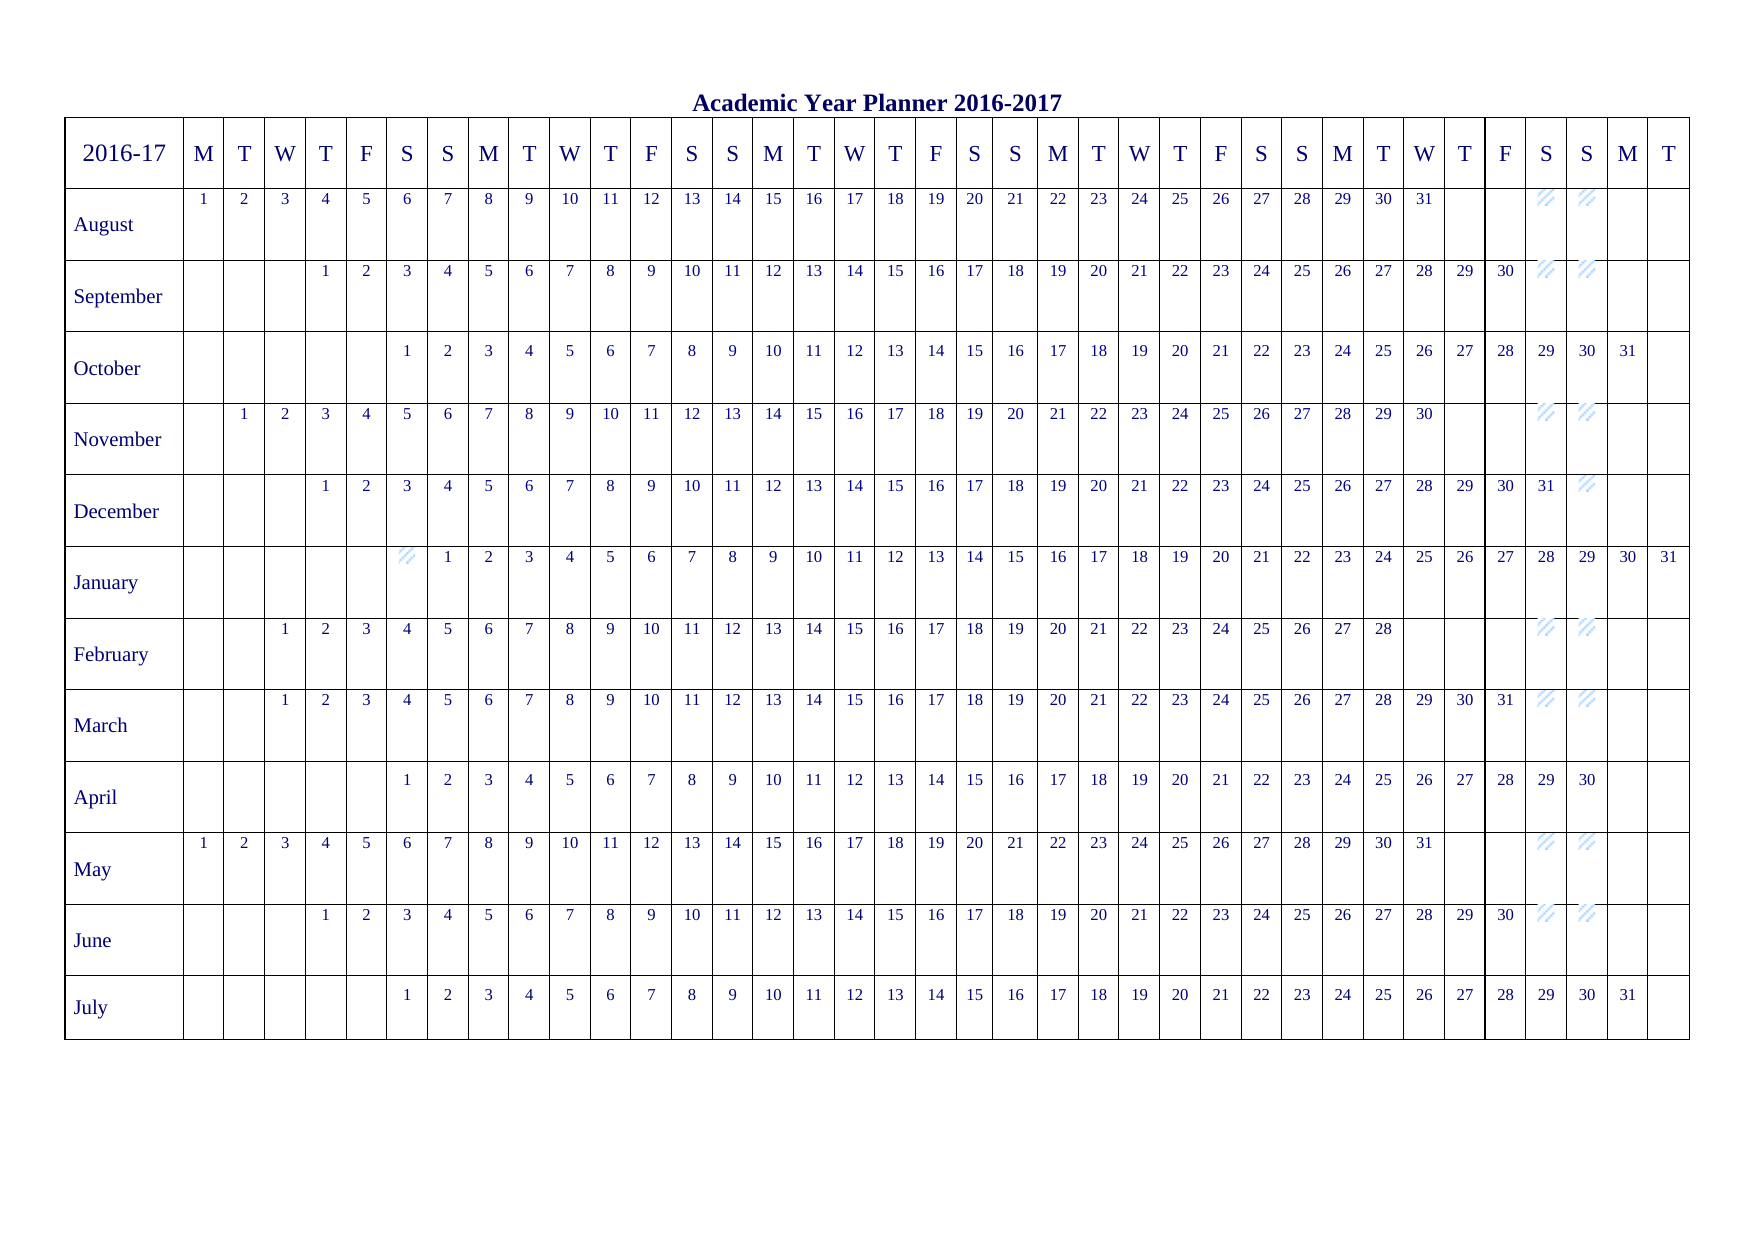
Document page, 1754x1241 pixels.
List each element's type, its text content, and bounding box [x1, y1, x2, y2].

table_cell 29 [1526, 332, 1566, 403]
table_cell 19 [993, 690, 1037, 761]
table_header T [1079, 118, 1118, 188]
table_cell 18 [1079, 976, 1118, 1038]
table_cell 26 [1201, 189, 1241, 260]
table_cell 22 [1282, 547, 1322, 617]
table_cell 29 [1445, 261, 1484, 331]
table_cell 28 [1526, 547, 1566, 617]
table_cell 6 [509, 905, 549, 975]
table_cell 30 [1486, 261, 1525, 331]
table_cell 11 [591, 189, 630, 260]
table_cell 3 [347, 619, 386, 689]
table_cell [1648, 332, 1689, 403]
table_cell 16 [794, 189, 834, 260]
table_cell 27 [1445, 976, 1484, 1038]
table_cell 16 [916, 475, 956, 546]
table_cell 2 [428, 332, 468, 403]
table_cell 27 [1364, 475, 1403, 546]
table_cell 2 [347, 261, 386, 331]
table_header S [428, 118, 468, 188]
table_header W [1404, 118, 1444, 188]
table_cell 27 [1445, 332, 1484, 403]
table_cell 9 [550, 404, 590, 474]
table_cell 3 [347, 690, 386, 761]
table_cell [265, 976, 305, 1038]
table_cell [1648, 833, 1689, 904]
table_cell 18 [1119, 547, 1159, 617]
table_cell 18 [993, 905, 1037, 975]
table_cell 22 [1242, 762, 1281, 832]
table_cell 16 [993, 762, 1037, 832]
table_cell 8 [672, 976, 712, 1038]
table_cell 1 [224, 404, 264, 474]
table_cell 30 [1364, 189, 1403, 260]
table_header M [469, 118, 508, 188]
table_cell 7 [428, 833, 468, 904]
table_cell 13 [794, 905, 834, 975]
table_cell 12 [631, 189, 671, 260]
table_cell 5 [550, 976, 590, 1038]
table_cell 11 [713, 475, 752, 546]
table_cell 2 [347, 905, 386, 975]
picture [1578, 904, 1596, 922]
table_cell 14 [794, 619, 834, 689]
table_cell 31 [1404, 189, 1444, 260]
table_cell [184, 332, 223, 403]
table_cell 13 [753, 690, 793, 761]
table_cell 19 [916, 189, 956, 260]
table_cell 3 [469, 976, 508, 1038]
table_cell 17 [916, 690, 956, 761]
table_cell 13 [916, 547, 956, 617]
table_cell [1648, 976, 1689, 1038]
table_cell 26 [1404, 762, 1444, 832]
table_header F [631, 118, 671, 188]
table_cell 21 [1119, 905, 1159, 975]
table_cell 4 [550, 547, 590, 617]
table_cell [265, 261, 305, 331]
table_cell 10 [753, 976, 793, 1038]
table_cell [224, 475, 264, 546]
table_header M [1323, 118, 1363, 188]
table_cell 17 [957, 475, 992, 546]
table_header W [1119, 118, 1159, 188]
table_cell 21 [1201, 332, 1241, 403]
table_cell 30 [1404, 404, 1444, 474]
table_cell 5 [591, 547, 630, 617]
table_cell 25 [1364, 976, 1403, 1038]
table_cell 24 [1242, 261, 1281, 331]
table_cell 6 [387, 189, 427, 260]
table_cell 13 [713, 404, 752, 474]
table_cell 6 [591, 976, 630, 1038]
table_cell 15 [835, 619, 874, 689]
table_cell 22 [1160, 475, 1200, 546]
table_cell 29 [1404, 690, 1444, 761]
table_cell November [66, 404, 183, 474]
table_cell 29 [1323, 833, 1363, 904]
table_cell 7 [509, 619, 549, 689]
table_cell April [66, 762, 183, 832]
table_cell 21 [1079, 690, 1118, 761]
table_cell [184, 475, 223, 546]
table_header M [1038, 118, 1078, 188]
table_cell 2 [347, 475, 386, 546]
table_cell 29 [1567, 547, 1607, 617]
table_cell [1567, 404, 1607, 474]
table_cell [1526, 261, 1566, 331]
table_cell 9 [591, 619, 630, 689]
text Academic Year Planner 2016-2017 [59, 88, 1695, 117]
table_cell 5 [428, 690, 468, 761]
table_cell 25 [1364, 332, 1403, 403]
table_cell 29 [1526, 976, 1566, 1038]
table_cell 19 [1119, 762, 1159, 832]
table_cell January [66, 547, 183, 617]
table_cell 23 [1282, 762, 1322, 832]
picture [1578, 690, 1596, 707]
table_cell 24 [1323, 976, 1363, 1038]
table_cell 9 [509, 189, 549, 260]
table_cell 17 [835, 189, 874, 260]
table_cell 11 [672, 690, 712, 761]
table_cell 3 [387, 261, 427, 331]
table_cell 6 [428, 404, 468, 474]
table_cell 18 [957, 690, 992, 761]
table_cell [184, 690, 223, 761]
table_header S [1526, 118, 1566, 188]
table_cell [265, 475, 305, 546]
table_cell [387, 547, 427, 617]
table_cell 1 [265, 690, 305, 761]
table_cell 14 [916, 976, 956, 1038]
table_cell 30 [1567, 332, 1607, 403]
table_header W [265, 118, 305, 188]
table_cell 15 [957, 762, 992, 832]
table_cell 4 [387, 690, 427, 761]
table_cell 20 [1079, 905, 1118, 975]
table_cell [1486, 404, 1525, 474]
table_cell 12 [713, 690, 752, 761]
table_cell 13 [875, 976, 915, 1038]
table_cell 2 [306, 690, 346, 761]
table_cell 24 [1323, 332, 1363, 403]
table_cell 9 [631, 905, 671, 975]
table_header F [916, 118, 956, 188]
table_cell 24 [1119, 189, 1159, 260]
table_cell 15 [875, 905, 915, 975]
table_cell 2 [306, 619, 346, 689]
table_cell 26 [1404, 976, 1444, 1038]
table_cell 1 [306, 261, 346, 331]
table_cell [306, 332, 346, 403]
table_cell 11 [713, 905, 752, 975]
table_header W [550, 118, 590, 188]
table_cell 30 [1445, 690, 1484, 761]
table_cell 21 [993, 833, 1037, 904]
table_cell 5 [387, 404, 427, 474]
table_cell [224, 762, 264, 832]
table_cell 3 [265, 833, 305, 904]
table_cell 5 [550, 762, 590, 832]
table_cell 27 [1323, 619, 1363, 689]
table_cell 28 [1404, 475, 1444, 546]
table_cell 17 [1038, 762, 1078, 832]
table_cell 14 [916, 332, 956, 403]
table_cell [224, 976, 264, 1038]
table_cell 21 [1119, 475, 1159, 546]
table_cell [1486, 189, 1525, 260]
table_cell 16 [875, 619, 915, 689]
table_header F [1201, 118, 1241, 188]
table_cell 10 [672, 261, 712, 331]
picture [1537, 403, 1555, 421]
table_header T [1648, 118, 1689, 188]
table_cell 25 [1282, 475, 1322, 546]
picture [1578, 189, 1596, 206]
table_cell 18 [1079, 762, 1118, 832]
table_cell 6 [387, 833, 427, 904]
picture [1537, 260, 1555, 278]
table_cell 29 [1526, 762, 1566, 832]
table_header T [591, 118, 630, 188]
table_cell 27 [1364, 905, 1403, 975]
table_cell 27 [1242, 833, 1281, 904]
table_cell 10 [631, 619, 671, 689]
table_cell 16 [993, 332, 1037, 403]
table_cell 13 [794, 475, 834, 546]
table_cell 20 [1160, 332, 1200, 403]
table_cell 3 [387, 475, 427, 546]
table_cell 16 [835, 404, 874, 474]
table_cell 27 [1282, 404, 1322, 474]
table_cell [184, 261, 223, 331]
table_cell 24 [1160, 404, 1200, 474]
table_cell 5 [550, 332, 590, 403]
table_cell 4 [509, 332, 549, 403]
table_cell 4 [509, 762, 549, 832]
table_header T [875, 118, 915, 188]
table_cell [1648, 905, 1689, 975]
table_cell 26 [1282, 690, 1322, 761]
table_cell 22 [1242, 976, 1281, 1038]
table_header T [1445, 118, 1484, 188]
table_cell [1486, 833, 1525, 904]
table_cell [1445, 404, 1484, 474]
table_cell 3 [306, 404, 346, 474]
table_cell 5 [469, 905, 508, 975]
table_cell 23 [1119, 404, 1159, 474]
table_cell 2 [265, 404, 305, 474]
table_header W [835, 118, 874, 188]
table_cell 14 [916, 762, 956, 832]
table_cell 20 [1079, 261, 1118, 331]
table_cell 18 [916, 404, 956, 474]
table_cell 11 [672, 619, 712, 689]
picture [1537, 189, 1555, 206]
table_cell 20 [993, 404, 1037, 474]
table_cell [265, 547, 305, 617]
table_cell [1567, 189, 1607, 260]
table_header T [794, 118, 834, 188]
table_cell 5 [428, 619, 468, 689]
table_cell September [66, 261, 183, 331]
table_cell 26 [1323, 475, 1363, 546]
table_cell 26 [1201, 833, 1241, 904]
table_cell 25 [1364, 762, 1403, 832]
table_cell 1 [306, 905, 346, 975]
table_cell 22 [1160, 261, 1200, 331]
table_cell 8 [672, 762, 712, 832]
table_cell 12 [835, 976, 874, 1038]
table_cell 4 [428, 261, 468, 331]
table_cell 7 [672, 547, 712, 617]
table_cell [224, 547, 264, 617]
table_cell 15 [794, 404, 834, 474]
table_cell 9 [509, 833, 549, 904]
table_cell 6 [509, 475, 549, 546]
table_cell 15 [875, 475, 915, 546]
table_cell 12 [753, 475, 793, 546]
table_cell 28 [1364, 619, 1403, 689]
table_cell 17 [957, 905, 992, 975]
table_cell 11 [794, 332, 834, 403]
table_cell 13 [672, 189, 712, 260]
table_cell [1445, 189, 1484, 260]
table_cell 21 [993, 189, 1037, 260]
table_cell 12 [672, 404, 712, 474]
table_cell 5 [347, 189, 386, 260]
table_cell 4 [509, 976, 549, 1038]
table_cell 13 [753, 619, 793, 689]
table_cell [1608, 404, 1647, 474]
table_cell 29 [1445, 475, 1484, 546]
table_cell 17 [916, 619, 956, 689]
table_cell 20 [1160, 762, 1200, 832]
table_cell 21 [1119, 261, 1159, 331]
table_cell 6 [469, 619, 508, 689]
table_cell 14 [957, 547, 992, 617]
table_cell 26 [1242, 404, 1281, 474]
picture [1578, 260, 1596, 278]
table_cell 8 [713, 547, 752, 617]
table_cell [184, 404, 223, 474]
table_cell 1 [184, 833, 223, 904]
table_cell 1 [265, 619, 305, 689]
picture [1578, 475, 1596, 492]
picture [1537, 618, 1555, 636]
table_cell 16 [916, 261, 956, 331]
table_cell August [66, 189, 183, 260]
table_header M [184, 118, 223, 188]
table_cell 19 [1038, 905, 1078, 975]
table_cell 19 [916, 833, 956, 904]
table_cell 22 [1038, 189, 1078, 260]
table_cell 22 [1119, 619, 1159, 689]
table_cell 22 [1038, 833, 1078, 904]
table_cell 23 [1282, 976, 1322, 1038]
table_cell 4 [347, 404, 386, 474]
table_cell 28 [1404, 261, 1444, 331]
table_cell 17 [1038, 332, 1078, 403]
table_cell 23 [1201, 475, 1241, 546]
table_cell 23 [1079, 833, 1118, 904]
table_cell [184, 619, 223, 689]
table_cell 6 [631, 547, 671, 617]
table_cell [224, 690, 264, 761]
table_cell 27 [1242, 189, 1281, 260]
table_cell 30 [1486, 905, 1525, 975]
table_header T [1364, 118, 1403, 188]
table_header S [1567, 118, 1607, 188]
table_cell 23 [1201, 261, 1241, 331]
table_cell [1608, 619, 1647, 689]
table_cell 2 [224, 189, 264, 260]
table_cell [306, 547, 346, 617]
table_cell 29 [1364, 404, 1403, 474]
table_cell 19 [1038, 475, 1078, 546]
table_cell [1526, 189, 1566, 260]
table_cell 6 [591, 762, 630, 832]
table_cell [1567, 475, 1607, 546]
table_cell 7 [550, 475, 590, 546]
table_cell 24 [1242, 475, 1281, 546]
table_cell 16 [993, 976, 1037, 1038]
table_cell 9 [713, 976, 752, 1038]
table_cell 22 [1079, 404, 1118, 474]
table_cell 27 [1486, 547, 1525, 617]
table_cell 3 [387, 905, 427, 975]
table_cell 18 [993, 475, 1037, 546]
picture [1578, 833, 1596, 850]
table_header S [957, 118, 992, 188]
table_cell 12 [753, 261, 793, 331]
table_cell 19 [1119, 332, 1159, 403]
table_cell [1486, 619, 1525, 689]
table_cell 20 [1038, 690, 1078, 761]
table_cell 31 [1608, 332, 1647, 403]
table_cell 25 [1242, 690, 1281, 761]
table_cell 17 [835, 833, 874, 904]
table_cell 10 [631, 690, 671, 761]
table_cell 5 [347, 833, 386, 904]
table_cell 26 [1282, 619, 1322, 689]
table_cell 15 [957, 976, 992, 1038]
table_cell 20 [957, 833, 992, 904]
table_cell 31 [1486, 690, 1525, 761]
table_cell 28 [1486, 332, 1525, 403]
table_cell 2 [428, 976, 468, 1038]
table_cell [265, 762, 305, 832]
table_cell 9 [631, 261, 671, 331]
table_header S [672, 118, 712, 188]
table_cell 17 [1038, 976, 1078, 1038]
table_cell 30 [1567, 976, 1607, 1038]
table_cell 15 [835, 690, 874, 761]
table_cell 13 [794, 261, 834, 331]
table_cell [1526, 404, 1566, 474]
table_cell 13 [875, 762, 915, 832]
table_cell 18 [1079, 332, 1118, 403]
table_cell 8 [591, 475, 630, 546]
table_cell 31 [1608, 976, 1647, 1038]
table_cell 6 [509, 261, 549, 331]
table_header S [993, 118, 1037, 188]
table_cell 17 [875, 404, 915, 474]
table_cell [265, 332, 305, 403]
table_cell 8 [469, 189, 508, 260]
table_cell 10 [550, 189, 590, 260]
table_cell [1608, 762, 1647, 832]
table_cell [224, 619, 264, 689]
table_cell 4 [428, 475, 468, 546]
table_cell 11 [591, 833, 630, 904]
table_cell 26 [1445, 547, 1484, 617]
table_cell 28 [1282, 833, 1322, 904]
table_cell 23 [1160, 619, 1200, 689]
table_cell 14 [835, 475, 874, 546]
table_cell 18 [957, 619, 992, 689]
picture [1578, 403, 1596, 421]
table_cell 28 [1486, 762, 1525, 832]
table_cell 7 [509, 690, 549, 761]
table_cell 1 [387, 762, 427, 832]
table_cell 31 [1404, 833, 1444, 904]
table_cell 22 [1119, 690, 1159, 761]
table_cell [1608, 475, 1647, 546]
table_cell 12 [835, 332, 874, 403]
table_cell 18 [993, 261, 1037, 331]
table_cell 10 [672, 475, 712, 546]
table_cell 27 [1445, 762, 1484, 832]
table_cell 8 [509, 404, 549, 474]
table_cell 10 [550, 833, 590, 904]
table_cell [184, 547, 223, 617]
table_cell 23 [1160, 690, 1200, 761]
table_cell 21 [1079, 619, 1118, 689]
table_cell 24 [1364, 547, 1403, 617]
table_cell 25 [1160, 189, 1200, 260]
table_cell 27 [1364, 261, 1403, 331]
table_cell 8 [550, 690, 590, 761]
table_cell 20 [1079, 475, 1118, 546]
table_cell 8 [550, 619, 590, 689]
picture [1537, 690, 1555, 707]
table_cell 14 [835, 905, 874, 975]
table_cell 10 [672, 905, 712, 975]
table_cell [1567, 619, 1607, 689]
table_cell 18 [875, 833, 915, 904]
table_cell [347, 762, 386, 832]
table_cell [224, 905, 264, 975]
table_cell 23 [1323, 547, 1363, 617]
table_cell 14 [835, 261, 874, 331]
table_cell 9 [713, 762, 752, 832]
table_cell 23 [1201, 905, 1241, 975]
table_cell 24 [1242, 905, 1281, 975]
table_header S [713, 118, 752, 188]
table_cell 5 [469, 475, 508, 546]
table_cell 20 [957, 189, 992, 260]
table_cell 2 [428, 762, 468, 832]
table_cell [347, 547, 386, 617]
table_cell 30 [1364, 833, 1403, 904]
table_cell October [66, 332, 183, 403]
table_cell [1526, 619, 1566, 689]
table_cell [1526, 833, 1566, 904]
table_cell June [66, 905, 183, 975]
table_cell 21 [1201, 976, 1241, 1038]
table_cell 9 [713, 332, 752, 403]
table_cell 20 [1038, 619, 1078, 689]
table_cell 6 [469, 690, 508, 761]
table_cell 28 [1404, 905, 1444, 975]
table_cell May [66, 833, 183, 904]
table_cell March [66, 690, 183, 761]
table_cell [1526, 690, 1566, 761]
table_cell December [66, 475, 183, 546]
picture [1537, 904, 1555, 922]
table_cell 8 [469, 833, 508, 904]
table_cell 10 [591, 404, 630, 474]
table_cell 13 [672, 833, 712, 904]
picture [398, 547, 416, 564]
table_cell [306, 762, 346, 832]
table_header T [509, 118, 549, 188]
table_cell 12 [875, 547, 915, 617]
table_cell [1404, 619, 1444, 689]
table_cell 16 [794, 833, 834, 904]
table_cell 10 [753, 762, 793, 832]
table_header T [224, 118, 264, 188]
table_cell 20 [1201, 547, 1241, 617]
table_cell 6 [591, 332, 630, 403]
table_cell 7 [631, 332, 671, 403]
table_cell 7 [469, 404, 508, 474]
table_cell 20 [1160, 976, 1200, 1038]
table_cell 31 [1526, 475, 1566, 546]
table_cell [184, 762, 223, 832]
table_cell 24 [1201, 690, 1241, 761]
table_cell [1648, 690, 1689, 761]
table_cell 16 [875, 690, 915, 761]
table_cell 8 [672, 332, 712, 403]
table_cell 28 [1364, 690, 1403, 761]
table_cell [1648, 261, 1689, 331]
table_cell 22 [1242, 332, 1281, 403]
table_cell 11 [835, 547, 874, 617]
table_cell [224, 332, 264, 403]
table_cell 17 [1079, 547, 1118, 617]
table_cell [1648, 189, 1689, 260]
table_cell 23 [1282, 332, 1322, 403]
table_cell 25 [1282, 905, 1322, 975]
table_cell July [66, 976, 183, 1038]
table_cell [347, 332, 386, 403]
table_cell 1 [184, 189, 223, 260]
table_cell 1 [387, 332, 427, 403]
table_header M [753, 118, 793, 188]
table_cell 28 [1323, 404, 1363, 474]
table_cell 25 [1201, 404, 1241, 474]
table_cell 4 [306, 833, 346, 904]
table_cell 24 [1201, 619, 1241, 689]
table_cell 25 [1242, 619, 1281, 689]
table_cell 10 [753, 332, 793, 403]
table_cell 24 [1119, 833, 1159, 904]
table_cell 31 [1648, 547, 1689, 617]
table_cell 30 [1608, 547, 1647, 617]
table_cell 15 [957, 332, 992, 403]
table_cell 29 [1445, 905, 1484, 975]
table_cell 19 [993, 619, 1037, 689]
table_cell 14 [713, 833, 752, 904]
table_cell [1648, 762, 1689, 832]
table_cell 9 [591, 690, 630, 761]
table_cell 14 [753, 404, 793, 474]
table_cell 7 [428, 189, 468, 260]
picture [1578, 618, 1596, 636]
table_cell 10 [794, 547, 834, 617]
table_cell 9 [753, 547, 793, 617]
table_cell 7 [631, 976, 671, 1038]
table_cell 12 [753, 905, 793, 975]
table_cell [1567, 905, 1607, 975]
table_cell [347, 976, 386, 1038]
table_cell 25 [1160, 833, 1200, 904]
table_cell 19 [1119, 976, 1159, 1038]
table_cell 15 [753, 189, 793, 260]
table_cell 2 [469, 547, 508, 617]
table_cell 14 [794, 690, 834, 761]
table_cell 3 [469, 762, 508, 832]
table_cell 3 [469, 332, 508, 403]
table_cell 30 [1486, 475, 1525, 546]
table_cell 15 [753, 833, 793, 904]
table_cell 12 [835, 762, 874, 832]
table_cell [1608, 905, 1647, 975]
table_cell [1567, 833, 1607, 904]
table_header S [1282, 118, 1322, 188]
table_cell 19 [957, 404, 992, 474]
table_header T [1160, 118, 1200, 188]
table_cell 25 [1282, 261, 1322, 331]
table_cell 21 [1242, 547, 1281, 617]
table_cell 12 [713, 619, 752, 689]
table_cell 22 [1160, 905, 1200, 975]
table_cell [1526, 905, 1566, 975]
table_header 2016-17 [66, 118, 183, 188]
table_cell 4 [428, 905, 468, 975]
table_cell 25 [1404, 547, 1444, 617]
table_cell [1567, 690, 1607, 761]
table_cell 5 [469, 261, 508, 331]
table_cell 13 [875, 332, 915, 403]
table_cell [1445, 619, 1484, 689]
table_cell [1648, 475, 1689, 546]
table_cell 26 [1323, 261, 1363, 331]
table_cell [1608, 189, 1647, 260]
table_cell 17 [957, 261, 992, 331]
table_cell 14 [713, 189, 752, 260]
table_cell 8 [591, 905, 630, 975]
table_cell 1 [387, 976, 427, 1038]
table_header S [387, 118, 427, 188]
table_cell 23 [1079, 189, 1118, 260]
table_cell 26 [1404, 332, 1444, 403]
picture [1537, 833, 1555, 850]
table_cell 7 [550, 905, 590, 975]
table_cell 21 [1201, 762, 1241, 832]
table_cell 30 [1567, 762, 1607, 832]
table_header F [1486, 118, 1525, 188]
table_cell 15 [875, 261, 915, 331]
table_cell [1648, 404, 1689, 474]
table_cell [265, 905, 305, 975]
table_cell [1608, 261, 1647, 331]
table_cell 29 [1323, 189, 1363, 260]
table_cell 7 [550, 261, 590, 331]
table_header F [347, 118, 386, 188]
table_cell 4 [387, 619, 427, 689]
table_cell 26 [1323, 905, 1363, 975]
table_cell 19 [1038, 261, 1078, 331]
table_cell 2 [224, 833, 264, 904]
table_cell 7 [631, 762, 671, 832]
table_cell [184, 905, 223, 975]
table_cell 21 [1038, 404, 1078, 474]
table_cell 15 [993, 547, 1037, 617]
table_cell 11 [794, 762, 834, 832]
table_cell 11 [794, 976, 834, 1038]
table_cell 19 [1160, 547, 1200, 617]
table_cell 9 [631, 475, 671, 546]
table_cell 1 [428, 547, 468, 617]
table_cell 16 [1038, 547, 1078, 617]
table_header M [1608, 118, 1647, 188]
table_header S [1242, 118, 1281, 188]
table_cell 3 [509, 547, 549, 617]
table_cell 28 [1282, 189, 1322, 260]
table_cell 11 [713, 261, 752, 331]
table_cell 12 [631, 833, 671, 904]
table_cell [184, 976, 223, 1038]
table_cell 3 [265, 189, 305, 260]
table_cell 11 [631, 404, 671, 474]
table_cell February [66, 619, 183, 689]
table_cell [1648, 619, 1689, 689]
table_cell 4 [306, 189, 346, 260]
table_cell [306, 976, 346, 1038]
table_cell [224, 261, 264, 331]
table_cell [1608, 690, 1647, 761]
table_cell [1567, 261, 1607, 331]
table_cell 24 [1323, 762, 1363, 832]
table_cell 16 [916, 905, 956, 975]
table_cell 8 [591, 261, 630, 331]
table_header T [306, 118, 346, 188]
table_cell [1608, 833, 1647, 904]
table_cell 28 [1486, 976, 1525, 1038]
table_cell 1 [306, 475, 346, 546]
table_cell [1445, 833, 1484, 904]
table_cell 18 [875, 189, 915, 260]
table_cell 27 [1323, 690, 1363, 761]
